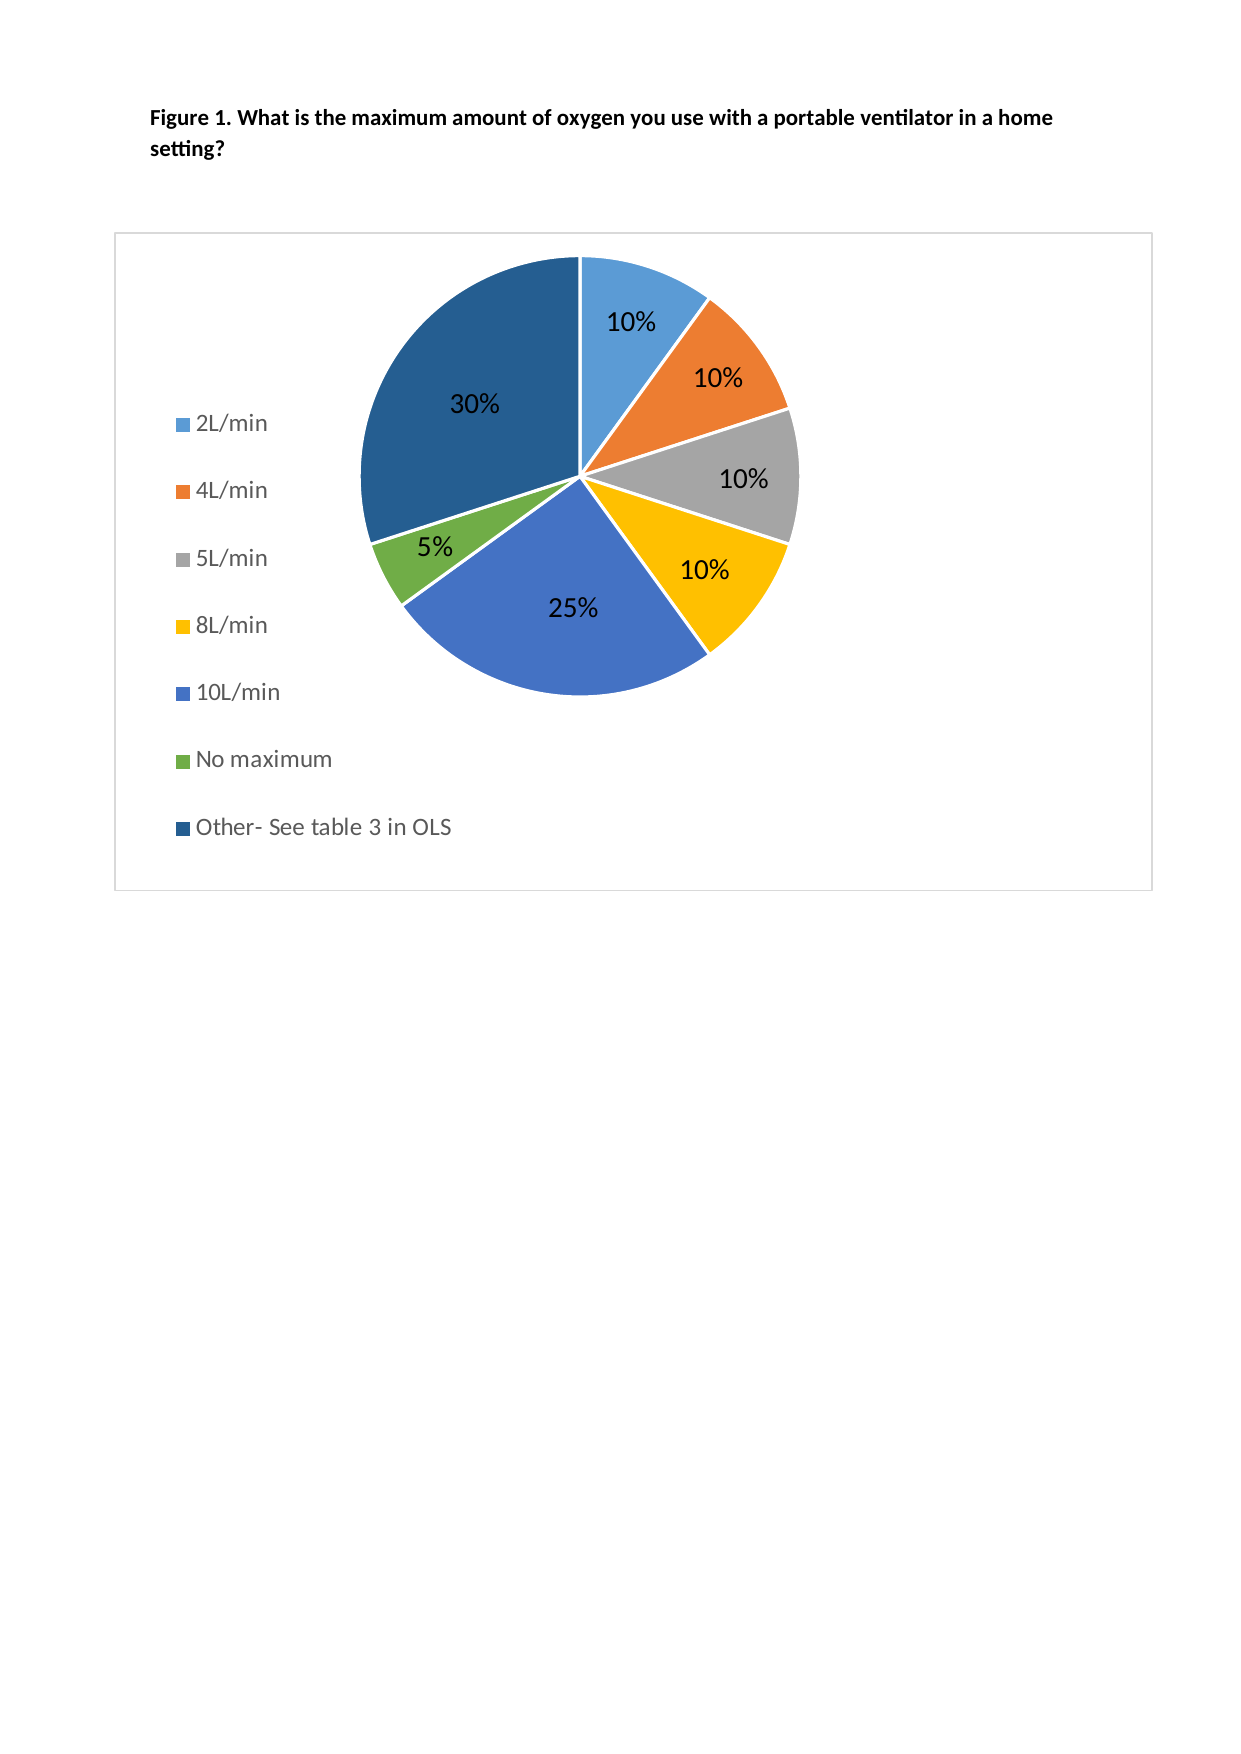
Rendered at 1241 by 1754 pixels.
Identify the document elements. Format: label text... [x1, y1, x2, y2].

text Figure 1. What is the maximum amount of oxygen you use with a portable ventilator in a home setting? [150, 103, 1090, 162]
